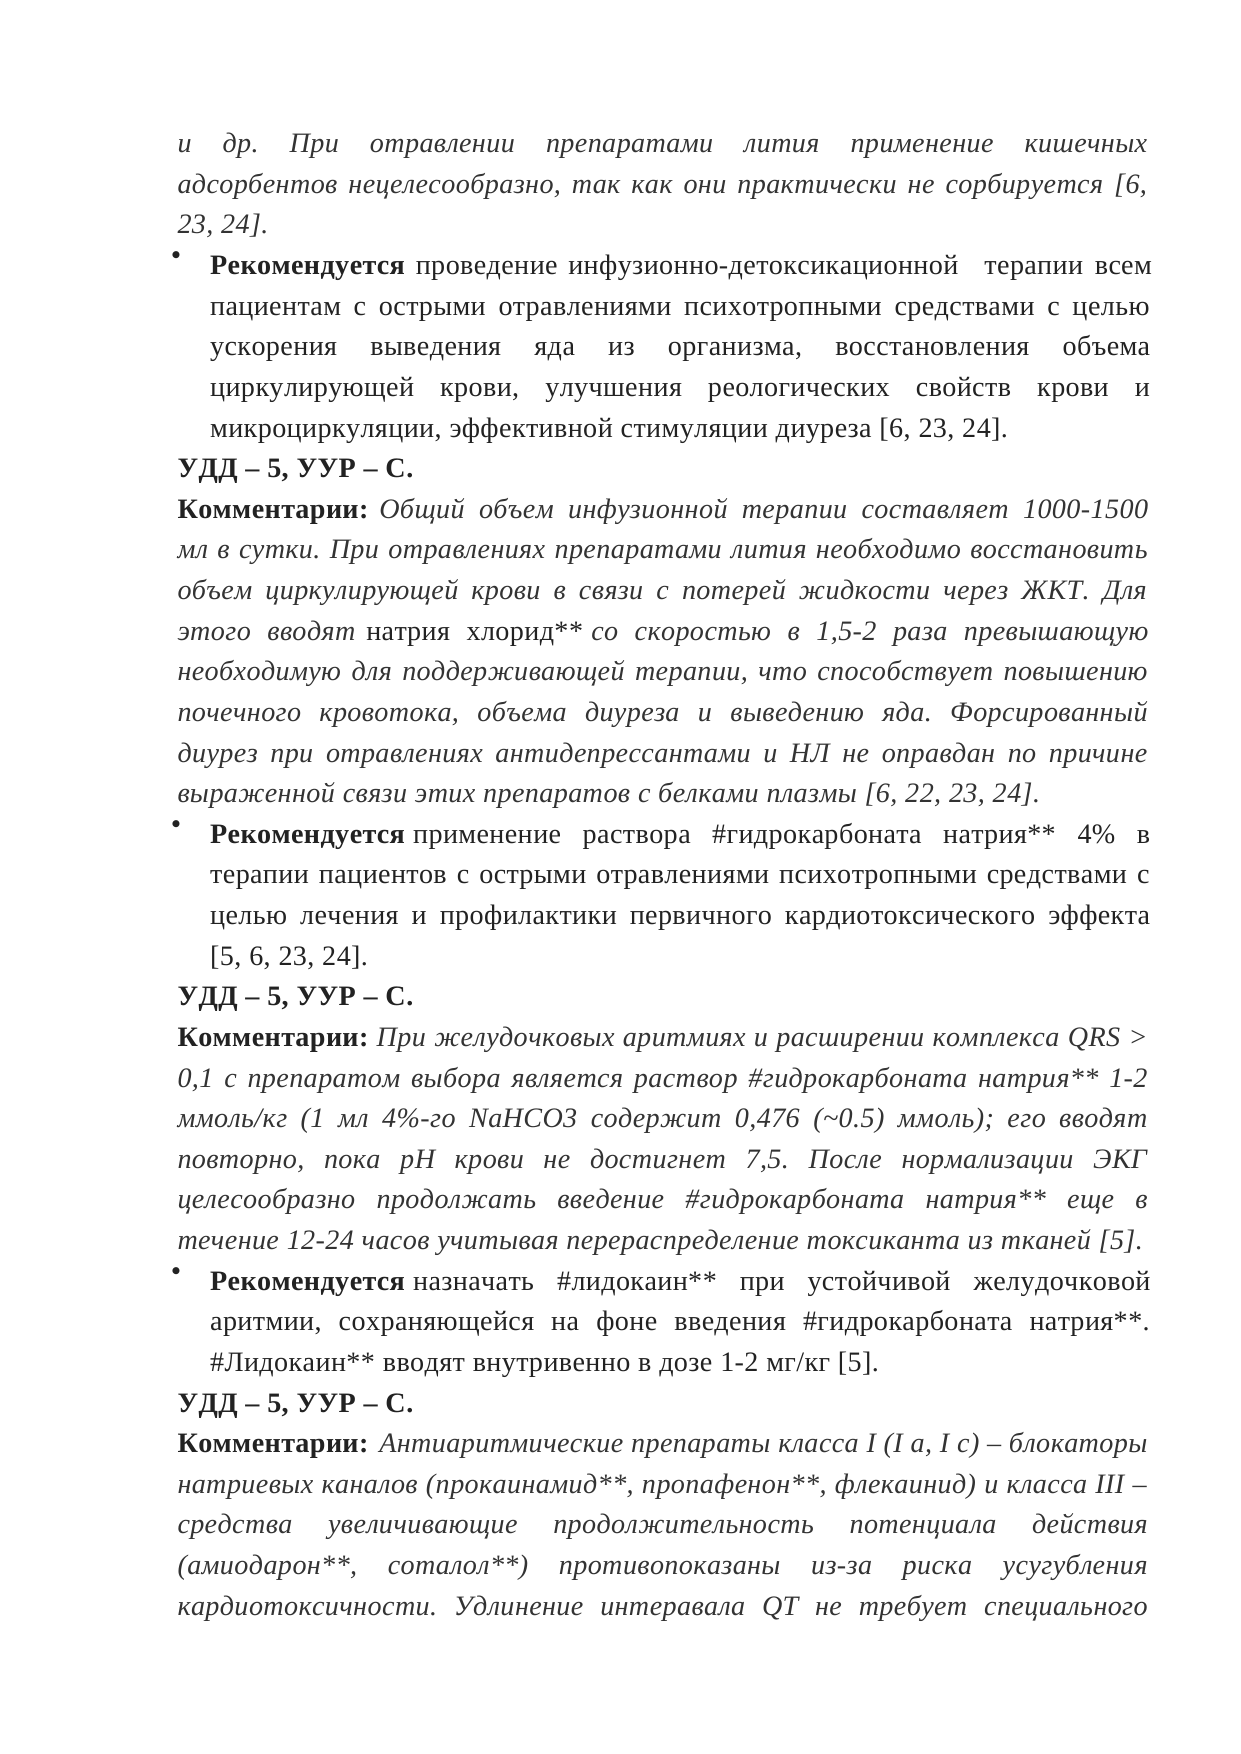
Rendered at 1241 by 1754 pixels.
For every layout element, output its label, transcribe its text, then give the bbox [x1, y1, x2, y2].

list Рекомендуется применение раствора #гидрокарбоната натрия** 4% в терапии пациентов с острыми отравлениями психотропными средствами с целью лечения и профилактики первичного кардиотоксического эффекта [5, 6, 23, 24]. [172, 809, 1152, 971]
list Рекомендуется проведение инфузионно-детоксикационной терапии всем пациентам с острыми отравлениями психотропными средствами с целью ускорения выведения яда из организма, восстановления объема циркулирующей крови, улучшения реологических свойств крови и микроциркуляции, эффективной стимуляции диуреза [6, 23, 24]. [172, 240, 1152, 443]
list Рекомендуется назначать #лидокаин** при устойчивой желудочковой аритмии, сохраняющейся на фоне введения #гидрокарбоната натрия**. #Лидокаин** вводят внутривенно в дозе 1-2 мг/кг [5]. [172, 1256, 1152, 1377]
text УДД – 5, УУР – С. [177, 971, 1152, 1012]
text УДД – 5, УУР – С. [177, 443, 1152, 484]
text Комментарии: Общий объем инфузионной терапии составляет 1000-1500 мл в сутки. При отравлениях препаратами лития необходимо восстановить объем циркулирующей крови в связи с потерей жидкости через ЖКТ. Для этого вводят натрия хлорид** со скоростью в 1,5-2 раза превышающую необходимую для поддерживающей терапии, что способствует повышению почечного кровотока, объема диуреза и выведению яда. Форсированный диурез при отравлениях антидепрессантами и НЛ не оправдан по причине выраженной связи этих препаратов с белками плазмы [6, 22, 23, 24]. [177, 484, 1152, 809]
text Комментарии: При желудочковых аритмиях и расширении комплекса QRS > 0,1 с препаратом выбора является раствор #гидрокарбоната натрия** 1-2 ммоль/кг (1 мл 4%-го NaHCO3 содержит 0,476 (~0.5) ммоль); его вводят повторно, пока рН крови не достигнет 7,5. После нормализации ЭКГ целесообразно продолжать введение #гидрокарбоната натрия** еще в течение 12-24 часов учитывая перераспределение токсиканта из тканей [5]. [177, 1012, 1152, 1256]
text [177, 1418, 1152, 1621]
text УДД – 5, УУР – С. [177, 1377, 1152, 1418]
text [177, 118, 1152, 240]
